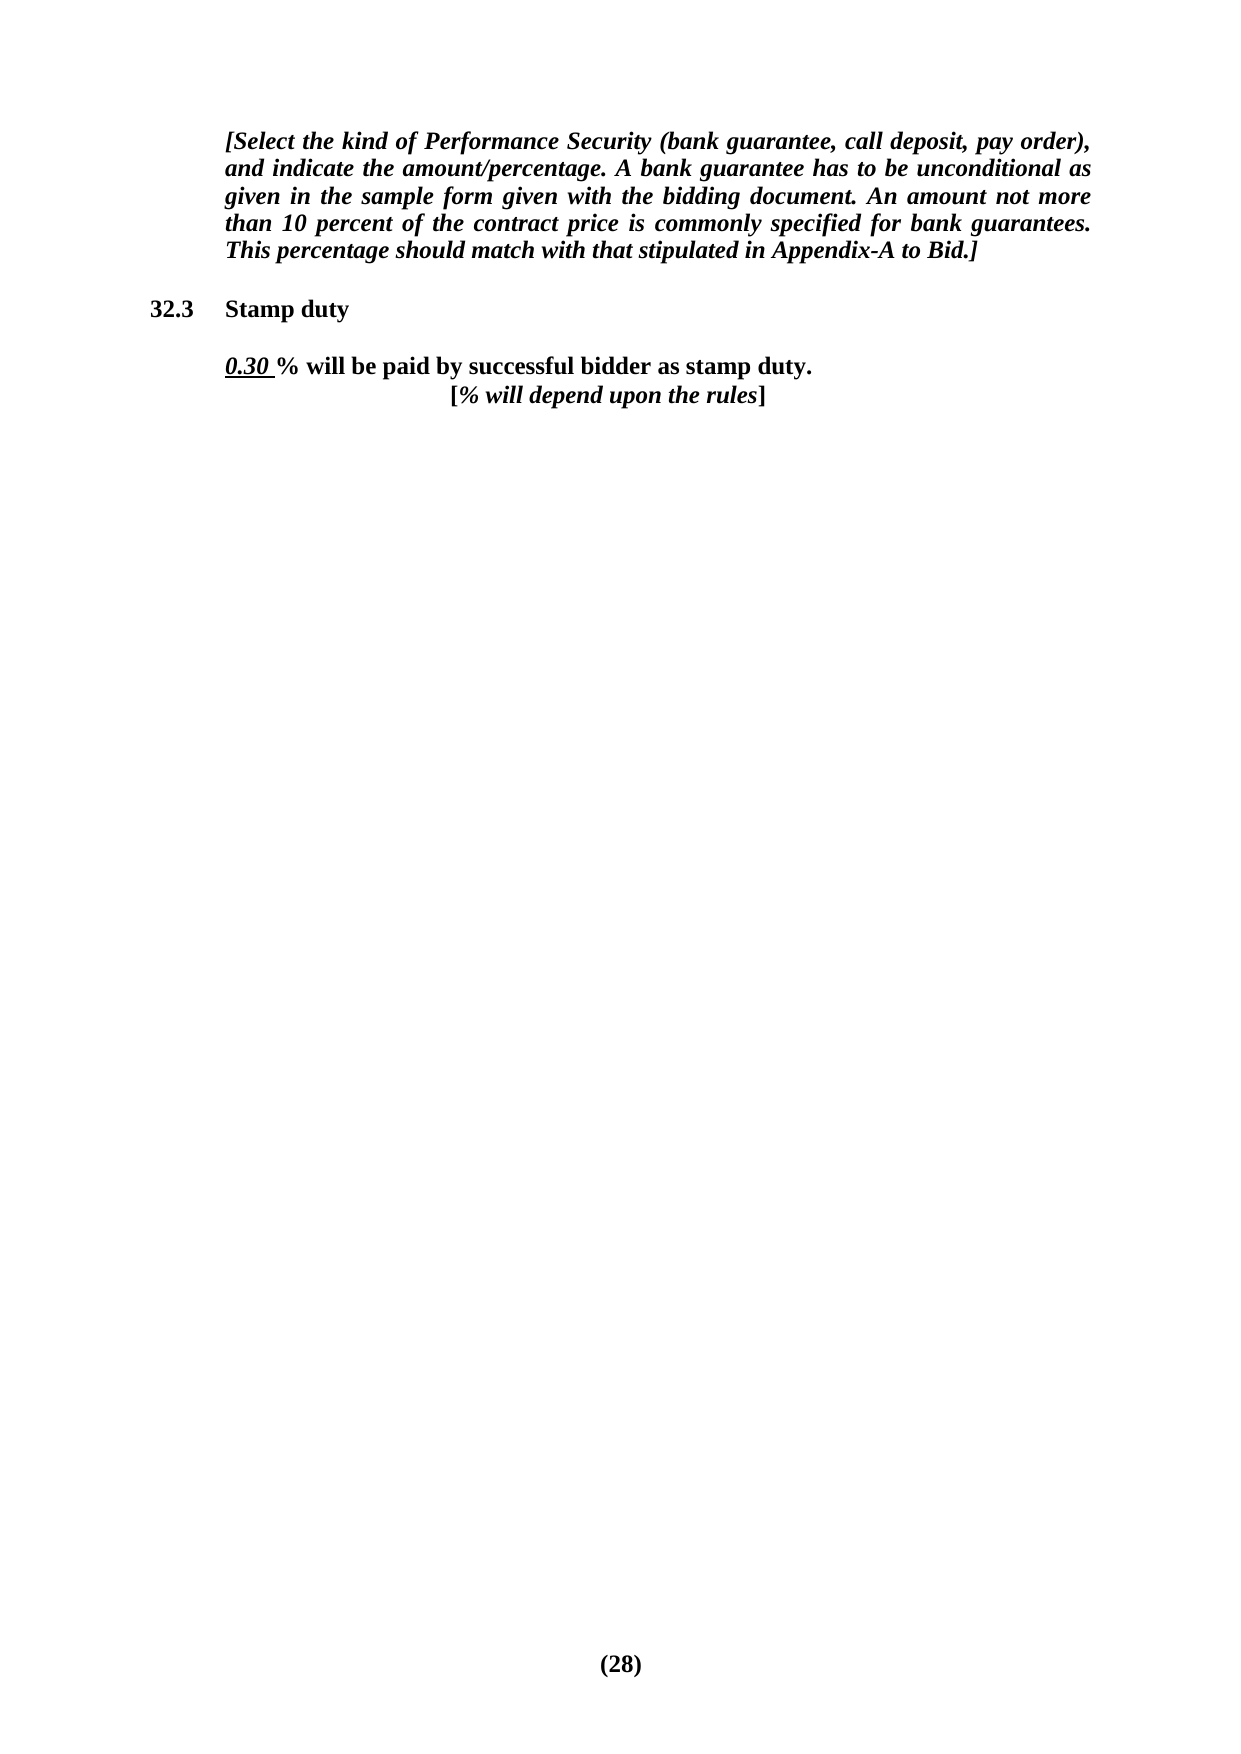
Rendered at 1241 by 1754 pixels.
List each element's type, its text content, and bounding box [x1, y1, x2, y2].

list Stamp duty [150, 294, 1092, 322]
text (28) [600, 1649, 1092, 1678]
text [Select the kind of Performance Security (bank guarantee, call deposit, pay order), and indicate the amount/percentage. A bank guarantee has to be unconditional as given in the sample form given with the bidding document. An amount not more than 10 percent of the contract price is commonly specified for bank guarantees. This percentage should match with that stipulated in Appendix-A to Bid.] [225, 127, 1092, 264]
text [% will depend upon the rules] [450, 380, 1092, 409]
text 0.30 % will be paid by successful bidder as stamp duty. [225, 351, 1092, 380]
